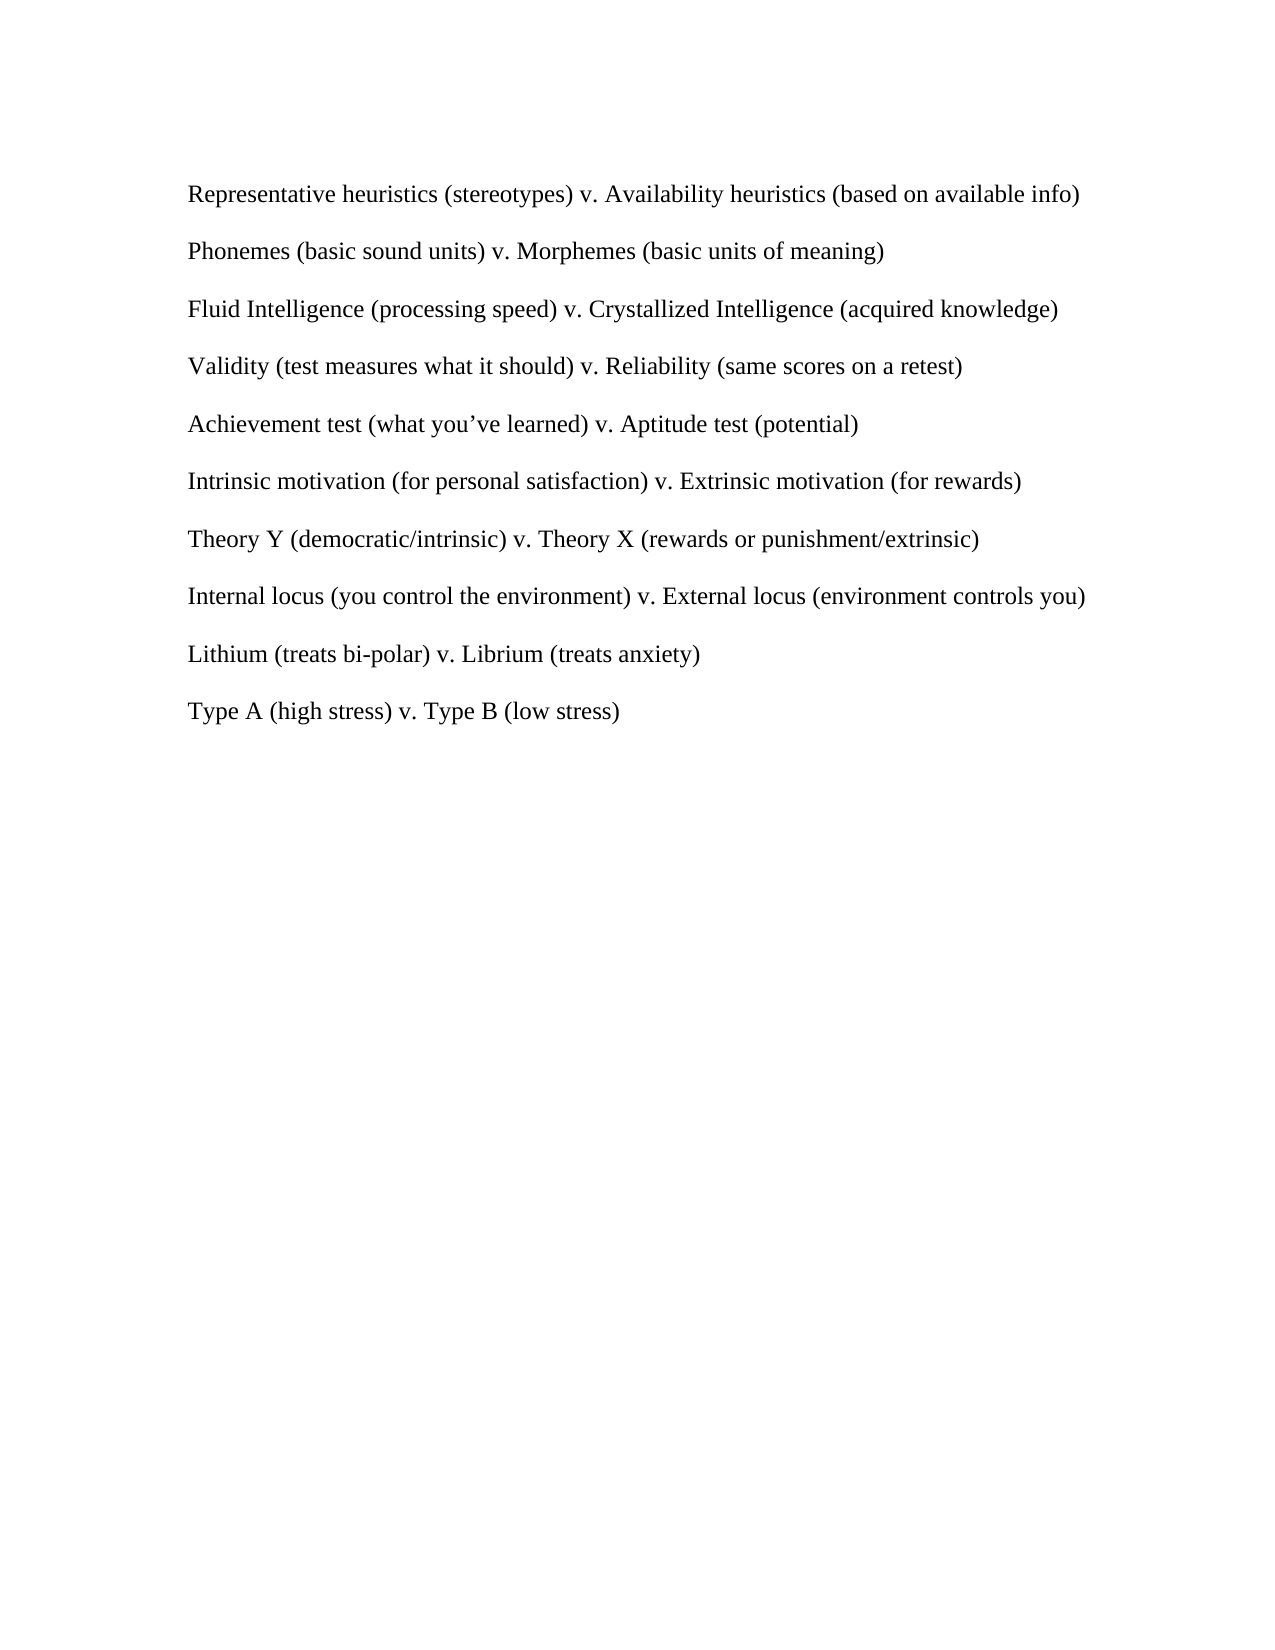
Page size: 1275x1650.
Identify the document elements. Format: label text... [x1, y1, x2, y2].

text Fluid Intelligence (processing speed) v. Crystallized Intelligence (acquired knowledge) [187, 294, 1087, 322]
text Theory Y (democratic/intrinsic) v. Theory X (rewards or punishment/extrinsic) [187, 524, 1087, 552]
text Representative heuristics (stereotypes) v. Availability heuristics (based on available info) [187, 179, 1087, 207]
text Type A (high stress) v. Type B (low stress) [187, 696, 1087, 725]
text Phonemes (basic sound units) v. Morphemes (basic units of meaning) [187, 236, 1087, 265]
text Achievement test (what you’ve learned) v. Aptitude test (potential) [187, 409, 1087, 437]
text Internal locus (you control the environment) v. External locus (environment controls you) [187, 581, 1087, 610]
text Intrinsic motivation (for personal satisfaction) v. Extrinsic motivation (for rewards) [187, 466, 1087, 495]
text Validity (test measures what it should) v. Reliability (same scores on a retest) [187, 351, 1087, 380]
text Lithium (treats bi-polar) v. Librium (treats anxiety) [187, 639, 1087, 667]
